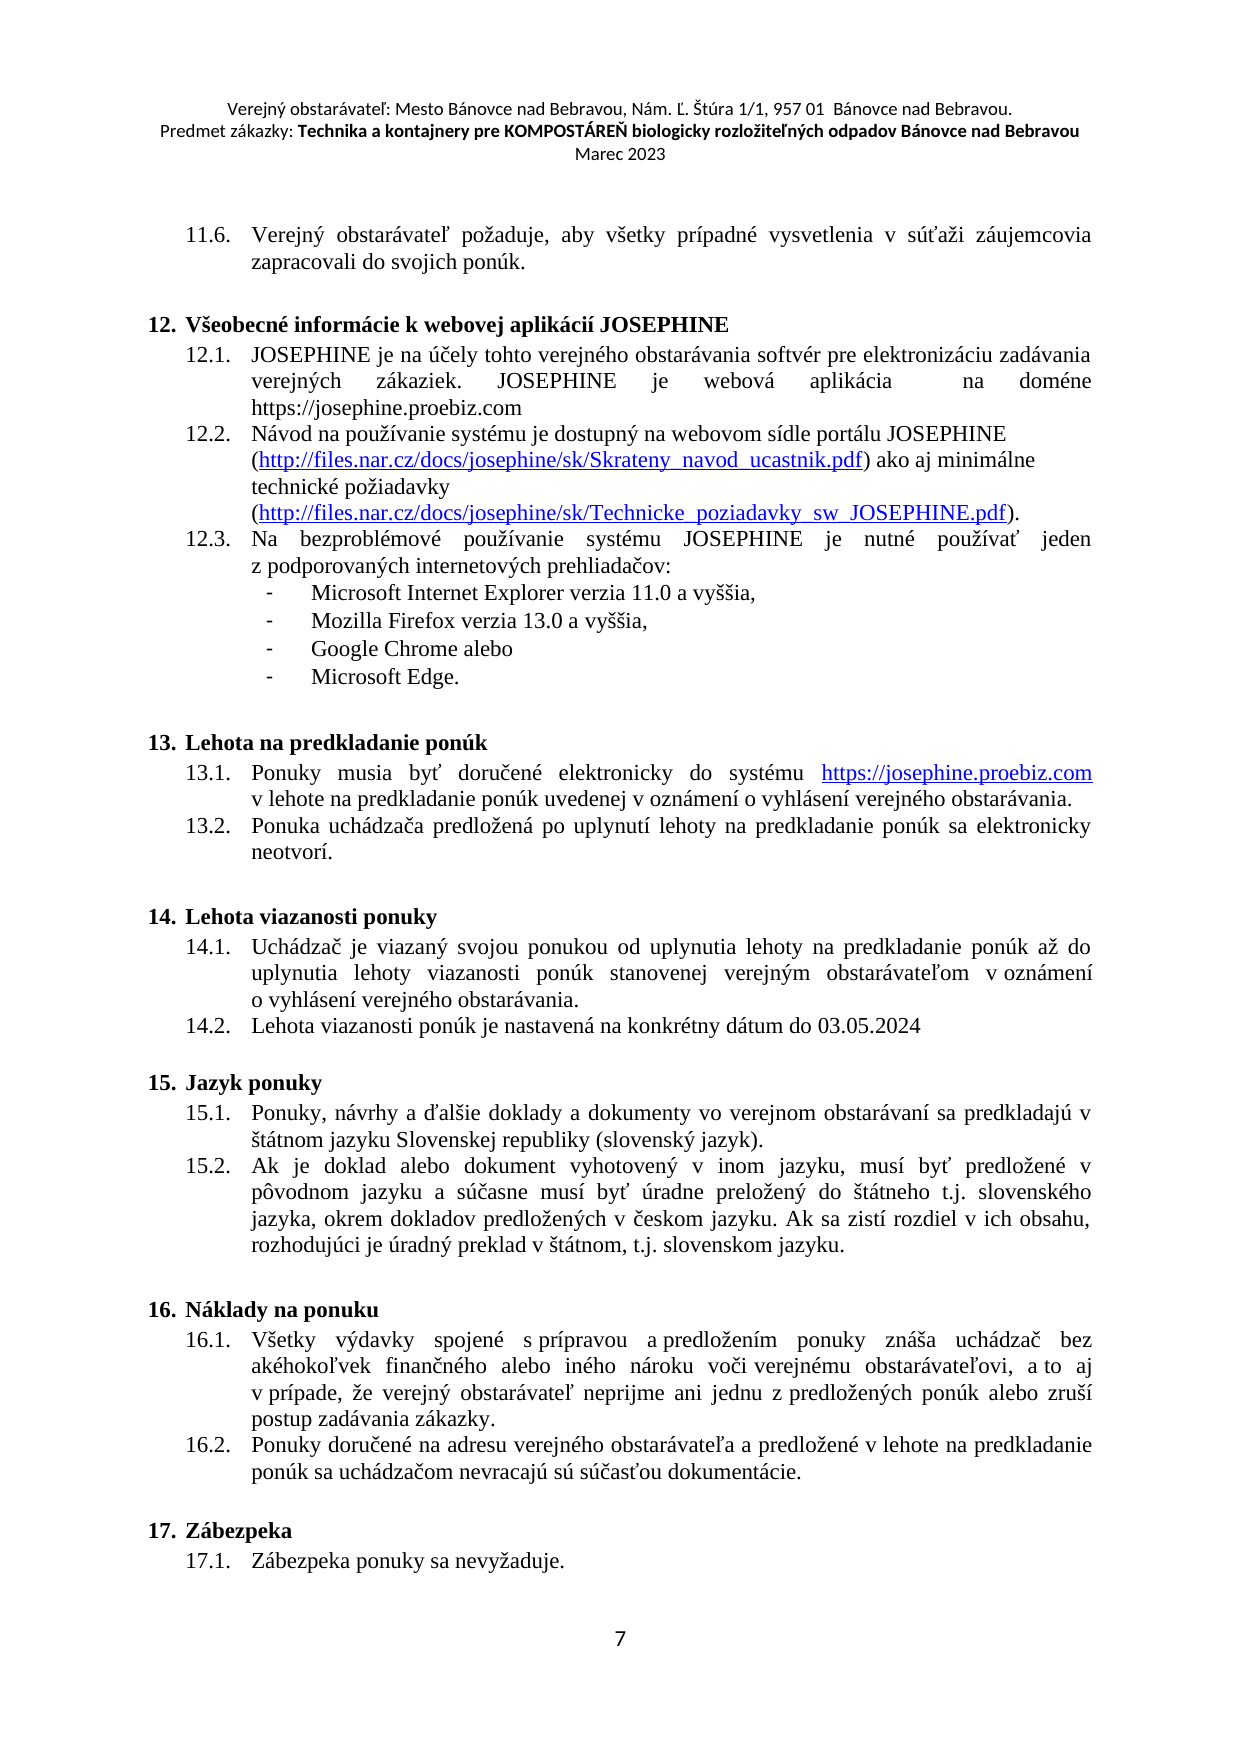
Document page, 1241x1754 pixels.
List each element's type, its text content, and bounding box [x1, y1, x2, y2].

list Na bezproblémové používanie systému JOSEPHINE je nutné používať jeden z podporovaných internetových prehliadačov: [185, 525, 1093, 578]
list Návod na používanie systému je dostupný na webovom sídle portálu JOSEPHINE (http://files.nar.cz/docs/josephine/sk/Skrateny_navod_ucastnik.pdf) ako aj minimálne technické požiadavky (http://files.nar.cz/docs/josephine/sk/Technicke_poziadavky_sw_JOSEPHINE.pdf). [185, 420, 1093, 525]
subtitle Jazyk ponuky [148, 1069, 1093, 1095]
list Google Chrome alebo [266, 634, 1093, 662]
list Všetky výdavky spojené s prípravou a predložením ponuky znáša uchádzač bez akéhokoľvek finančného alebo iného nároku voči verejnému obstarávateľovi, a to aj v prípade, že verejný obstarávateľ neprijme ani jednu z predložených ponúk alebo zruší postup zadávania zákazky. [185, 1326, 1093, 1432]
subtitle Lehota viazanosti ponuky [148, 903, 1093, 929]
list Ponuky musia byť doručené elektronicky do systému https://josephine.proebiz.com v lehote na predkladanie ponúk uvedenej v oznámení o vyhlásení verejného obstarávania. [185, 759, 1093, 812]
list Ponuka uchádzača predložená po uplynutí lehoty na predkladanie ponúk sa elektronicky neotvorí. [185, 812, 1093, 864]
list Microsoft Edge. [266, 662, 1093, 690]
list Ak je doklad alebo dokument vyhotovený v inom jazyku, musí byť predložené v pôvodnom jazyku a súčasne musí byť úradne preložený do štátneho t.j. slovenského jazyka, okrem dokladov predložených v českom jazyku. Ak sa zistí rozdiel v ich obsahu, rozhodujúci je úradný preklad v štátnom, t.j. slovenskom jazyku. [185, 1152, 1093, 1257]
list Microsoft Internet Explorer verzia 11.0 a vyššia, [266, 578, 1093, 606]
list Uchádzač je viazaný svojou ponukou od uplynutia lehoty na predkladanie ponúk až do uplynutia lehoty viazanosti ponúk stanovenej verejným obstarávateľom v oznámení o vyhlásení verejného obstarávania. [185, 933, 1093, 1012]
subtitle Náklady na ponuku [148, 1296, 1093, 1322]
list Mozilla Firefox verzia 13.0 a vyššia, [266, 606, 1093, 634]
list Lehota viazanosti ponúk je nastavená na konkrétny dátum do 03.05.2024 [185, 1012, 1093, 1038]
list Ponuky doručené na adresu verejného obstarávateľa a predložené v lehote na predkladanie ponúk sa uchádzačom nevracajú sú súčasťou dokumentácie. [185, 1432, 1093, 1484]
list Verejný obstarávateľ požaduje, aby všetky prípadné vysvetlenia v súťaži záujemcovia zapracovali do svojich ponúk. [185, 221, 1093, 274]
subtitle Lehota na predkladanie ponúk [148, 729, 1093, 755]
subtitle Všeobecné informácie k webovej aplikácií JOSEPHINE [148, 311, 1093, 337]
subtitle Zábezpeka [148, 1517, 1093, 1543]
list Zábezpeka ponuky sa nevyžaduje. [185, 1547, 1093, 1574]
list Ponuky, návrhy a ďalšie doklady a dokumenty vo verejnom obstarávaní sa predkladajú v štátnom jazyku Slovenskej republiky (slovenský jazyk). [185, 1099, 1093, 1152]
list JOSEPHINE je na účely tohto verejného obstarávania softvér pre elektronizáciu zadávania verejných zákaziek. JOSEPHINE je webová aplikácia na doméne https://josephine.proebiz.com [185, 341, 1093, 420]
